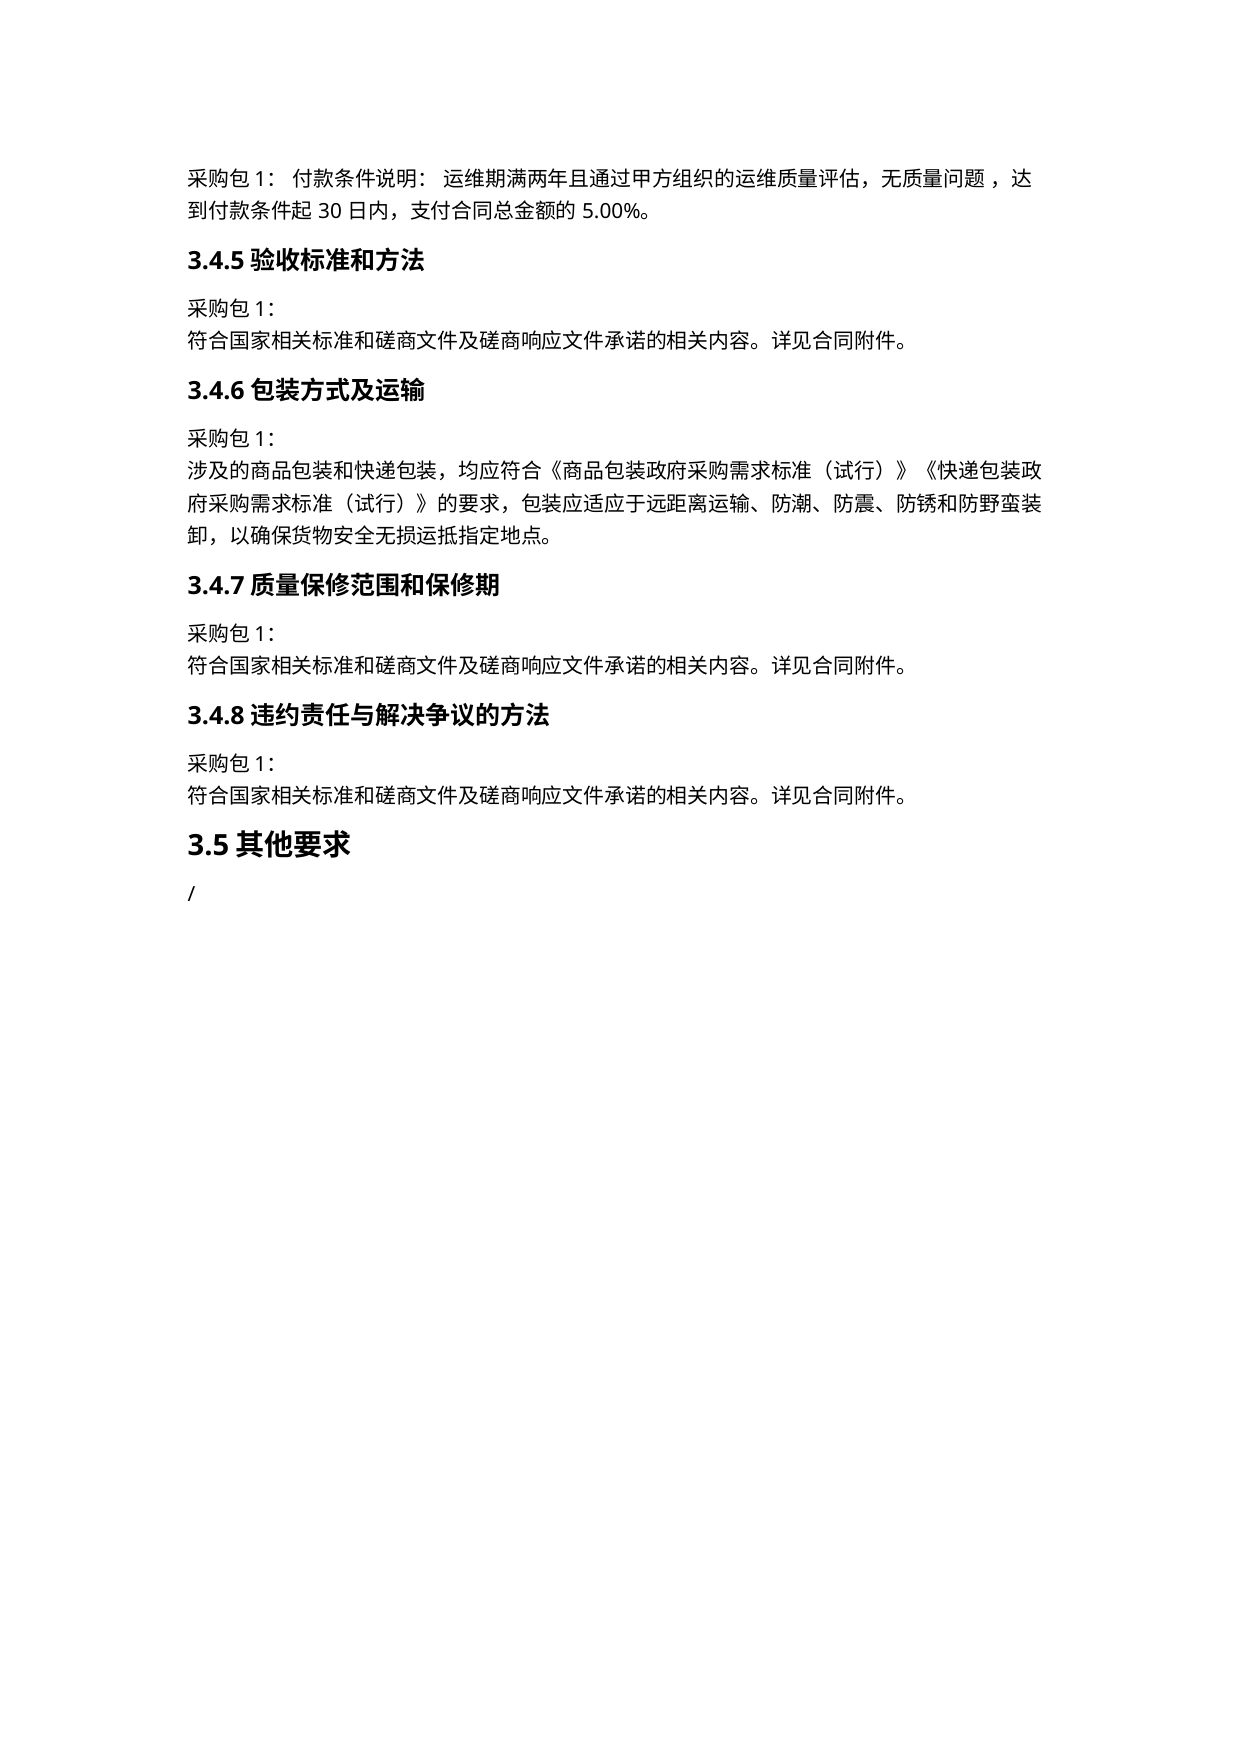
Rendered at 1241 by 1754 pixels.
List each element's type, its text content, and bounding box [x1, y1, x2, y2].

text 符合国家相关标准和磋商文件及磋商响应文件承诺的相关内容。详见合同附件。 [187, 649, 1053, 682]
text 3.4.8违约责任与解决争议的方法 [187, 682, 1053, 747]
text 符合国家相关标准和磋商文件及磋商响应文件承诺的相关内容。详见合同附件。 [187, 324, 1053, 357]
text 符合国家相关标准和磋商文件及磋商响应文件承诺的相关内容。详见合同附件。 [187, 779, 1053, 812]
text / [187, 877, 1053, 909]
text 采购包1： [187, 747, 1053, 779]
text 3.5其他要求 [187, 812, 1053, 877]
text 涉及的商品包装和快递包装，均应符合《商品包装政府采购需求标准（试行）》《快递包装政府采购需求标准（试行）》的要求，包装应适应于远距离运输、防潮、防震、防锈和防野蛮装卸，以确保货物安全无损运抵指定地点。 [187, 454, 1053, 552]
text 3.4.7质量保修范围和保修期 [187, 552, 1053, 617]
text 3.4.5验收标准和方法 [187, 227, 1053, 292]
text 采购包1： [187, 292, 1053, 324]
text 采购包1： 付款条件说明： 运维期满两年且通过甲方组织的运维质量评估，无质量问题 ，达到付款条件起 30 日内，支付合同总金额的 5.00%。 [187, 162, 1053, 227]
text 3.4.6包装方式及运输 [187, 357, 1053, 422]
text 采购包1： [187, 617, 1053, 649]
text 采购包1： [187, 422, 1053, 454]
